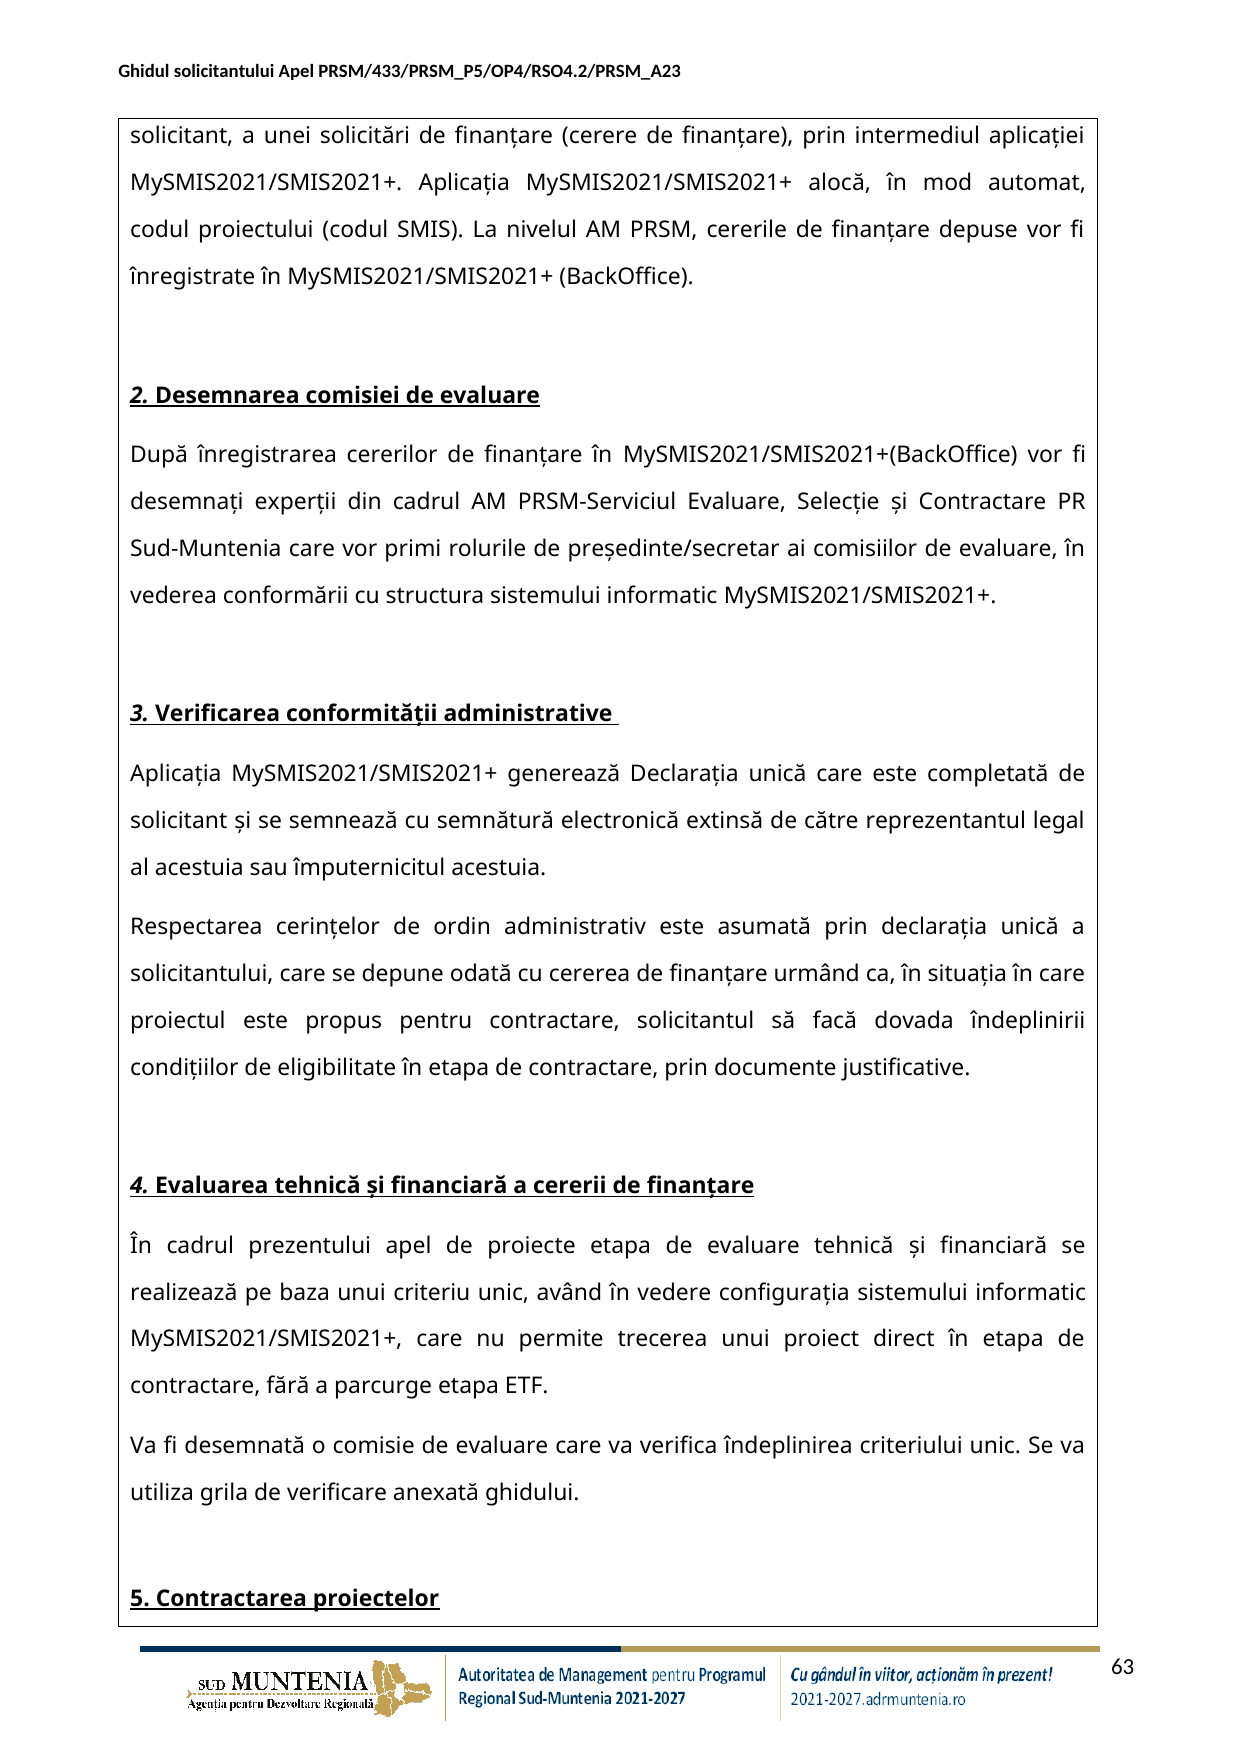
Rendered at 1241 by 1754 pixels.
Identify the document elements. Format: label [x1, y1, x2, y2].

picture [140, 1646, 1100, 1721]
table_header [119, 119, 1097, 1626]
